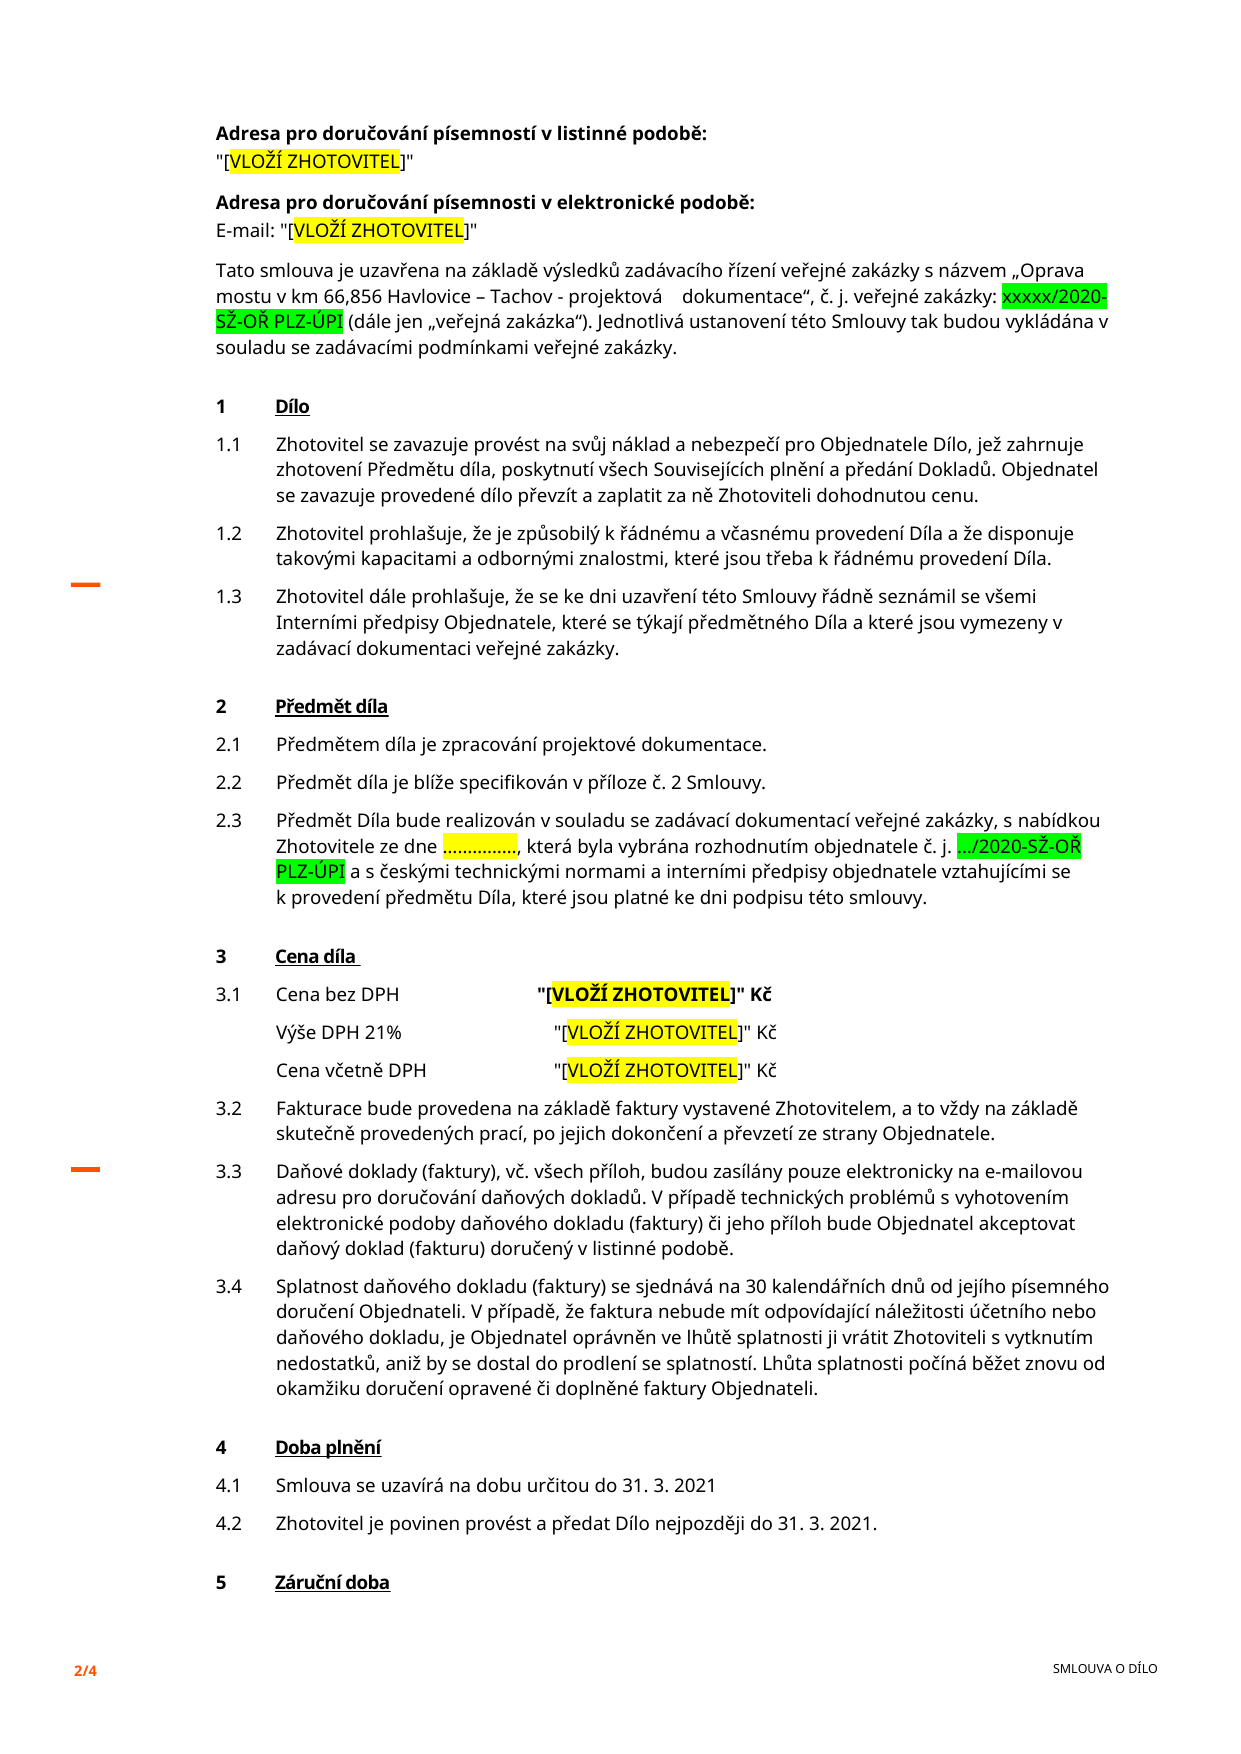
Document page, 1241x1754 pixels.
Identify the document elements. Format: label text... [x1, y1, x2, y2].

subtitle Cena díla [216, 943, 1122, 969]
text "[VLOŽÍ ZHOTOVITEL]" [400, 149, 1122, 174]
text Výše DPH 21% "[VLOŽÍ ZHOTOVITEL]" Kč [737, 1019, 1122, 1045]
subtitle Doba plnění [216, 1434, 1122, 1460]
subtitle Zhotovitel se zavazuje provést na svůj náklad a nebezpečí pro Objednatele Dílo, jež zahrnuje zhotovení Předmětu díla, poskytnutí všech Souvisejících plnění a předání Dokladů. Objednatel se zavazuje provedené dílo převzít a zaplatit za ně Zhotoviteli dohodnutou cenu. [216, 431, 1122, 508]
subtitle Splatnost daňového dokladu (faktury) se sjednává na 30 kalendářních dnů od jejího písemného doručení Objednateli. V případě, že faktura nebude mít odpovídající náležitosti účetního nebo daňového dokladu, je Objednatel oprávněn ve lhůtě splatnosti ji vrátit Zhotoviteli s vytknutím nedostatků, aniž by se dostal do prodlení se splatností. Lhůta splatnosti počíná běžet znovu od okamžiku doručení opravené či doplněné faktury Objednateli. [216, 1273, 1122, 1401]
text E-mail: "[VLOŽÍ ZHOTOVITEL]" [464, 217, 1122, 243]
text Výše DPH 21% "[VLOŽÍ ZHOTOVITEL]" Kč [276, 1019, 567, 1045]
subtitle Cena bez DPH "[VLOŽÍ ZHOTOVITEL]" Kč [730, 981, 1122, 1007]
subtitle Záruční doba [216, 1569, 1122, 1595]
text Tato smlouva je uzavřena na základě výsledků zadávacího řízení veřejné zakázky s názvem „Oprava mostu v km 66,856 Havlovice – Tachov - projektová dokumentace“, č. j. veřejné zakázky: xxxxx/2020-SŽ-OŘ PLZ-ÚPI (dále jen „veřejná zakázka“). Jednotlivá ustanovení této Smlouvy tak budou vykládána v souladu se zadávacími podmínkami veřejné zakázky. [216, 258, 1122, 360]
subtitle Předmět díla [216, 694, 1122, 719]
text Cena včetně DPH "[VLOŽÍ ZHOTOVITEL]" Kč [276, 1057, 567, 1083]
subtitle Předmětem díla je zpracování projektové dokumentace. [216, 732, 1122, 757]
subtitle Zhotovitel je povinen provést a předat Dílo nejpozději do 31. 3. 2021. [216, 1510, 1122, 1536]
subtitle Předmět Díla bude realizován v souladu se zadávací dokumentací veřejné zakázky, s nabídkou Zhotovitele ze dne ……………, která byla vybrána rozhodnutím objednatele č. j. …/2020-SŽ-OŘ PLZ-ÚPI a s českými technickými normami a interními předpisy objednatele vztahujícími se k provedení předmětu Díla, které jsou platné ke dni podpisu této smlouvy. [216, 808, 1122, 910]
text Adresa pro doručování písemnosti v elektronické podobě: [216, 189, 1122, 215]
subtitle Daňové doklady (faktury), vč. všech příloh, budou zasílány pouze elektronicky na e-mailovou adresu pro doručování daňových dokladů. V případě technických problémů s vyhotovením elektronické podoby daňového dokladu (faktury) či jeho příloh bude Objednatel akceptovat daňový doklad (fakturu) doručený v listinné podobě. [216, 1159, 1122, 1261]
subtitle Smlouva se uzavírá na dobu určitou do 31. 3. 2021 [216, 1472, 1122, 1498]
subtitle Zhotovitel prohlašuje, že je způsobilý k řádnému a včasnému provedení Díla a že disponuje takovými kapacitami a odbornými znalostmi, které jsou třeba k řádnému provedení Díla. [216, 520, 1122, 571]
subtitle Zhotovitel dále prohlašuje, že se ke dni uzavření této Smlouvy řádně seznámil se všemi Interními předpisy Objednatele, které se týkají předmětného Díla a které jsou vymezeny v zadávací dokumentaci veřejné zakázky. [216, 584, 1122, 660]
subtitle Fakturace bude provedena na základě faktury vystavené Zhotovitelem, a to vždy na základě skutečně provedených prací, po jejich dokončení a převzetí ze strany Objednatele. [216, 1095, 1122, 1146]
subtitle Cena bez DPH "[VLOŽÍ ZHOTOVITEL]" Kč [216, 981, 552, 1007]
subtitle Dílo [216, 393, 1122, 419]
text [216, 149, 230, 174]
subtitle Předmět díla je blíže specifikován v příloze č. 2 Smlouvy. [216, 770, 1122, 795]
text E-mail: "[VLOŽÍ ZHOTOVITEL]" [216, 217, 294, 243]
text Adresa pro doručování písemností v listinné podobě: [216, 121, 1122, 146]
text Cena včetně DPH "[VLOŽÍ ZHOTOVITEL]" Kč [737, 1057, 1122, 1083]
